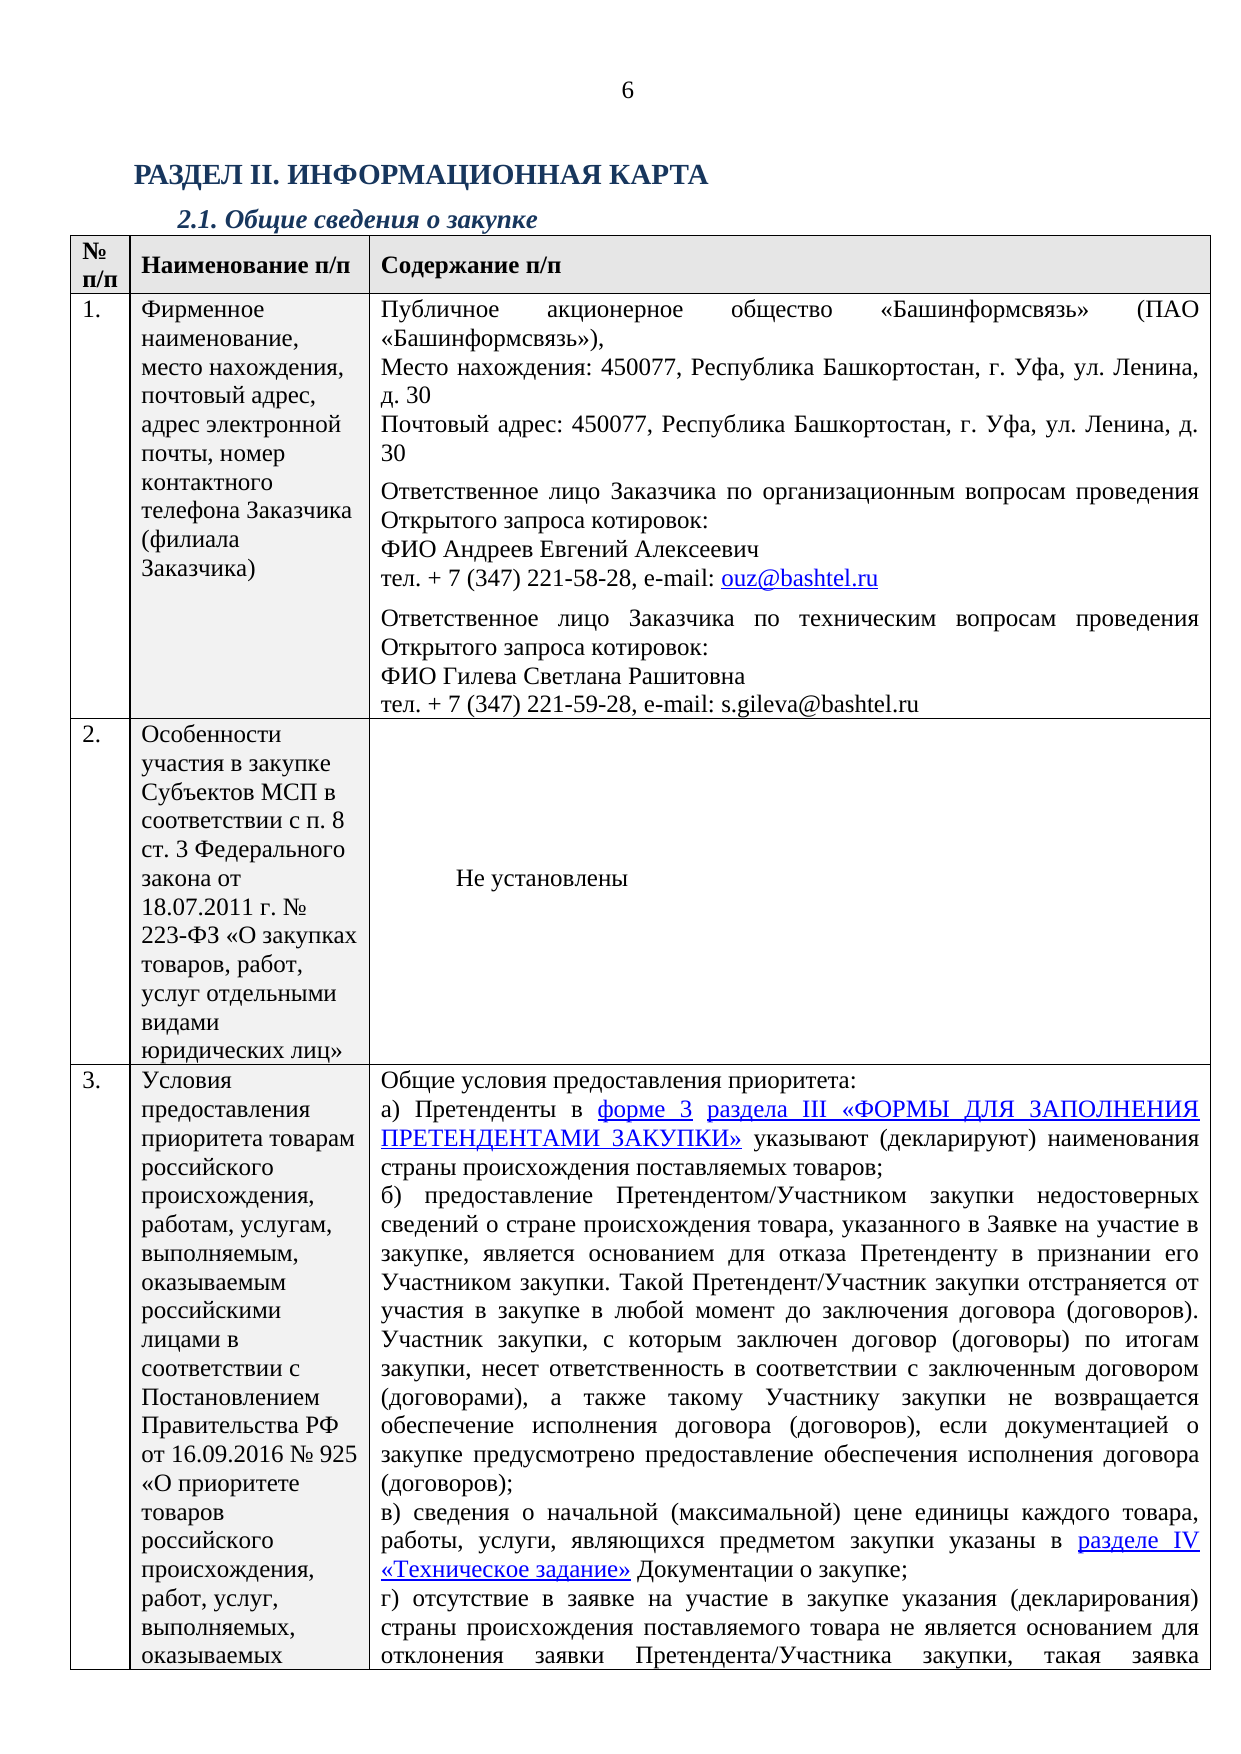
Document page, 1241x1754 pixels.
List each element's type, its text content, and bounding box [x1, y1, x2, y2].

subtitle РАЗДЕЛ II. ИНФОРМАЦИОННАЯ КАРТА [134, 157, 1166, 191]
table_cell Публичное акционерное общество «Башинформсвязь» (ПАО «Башинформсвязь»), Место нахождения: 450077, Республика Башкортостан, г. Уфа, ул. Ленина, д. 30 Почтовый адрес: 450077, Республика Башкортостан, г. Уфа, ул. Ленина, д. 30 Ответственное лицо Заказчика по организационным вопросам проведения Открытого запроса котировок: ФИО Андреев Евгений Алексеевич тел. + 7 (347) 221-58-28, e-mail: ouz@bashtel.ru Ответственное лицо Заказчика по техническим вопросам проведения Открытого запроса котировок: ФИО Гилева Светлана Рашитовна тел. + 7 (347) 221-59-28, e-mail: s.gileva@bashtel.ru [370, 294, 1210, 718]
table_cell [131, 1065, 369, 1669]
table_header Содержание п/п [370, 236, 1210, 293]
table_header Наименование п/п [131, 236, 369, 293]
table_header № п/п [71, 236, 129, 293]
table_cell [71, 719, 129, 1064]
table_cell [71, 1065, 129, 1669]
table_cell Не установлены [370, 719, 1210, 1064]
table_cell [370, 1065, 1210, 1669]
subtitle 2.1. Общие сведения о закупке [177, 203, 1166, 235]
table_cell Особенности участия в закупке Субъектов МСП в соответствии с п. 8 ст. 3 Федерального закона от 18.07.2011 г. № 223-ФЗ «О закупках товаров, работ, услуг отдельными видами юридических лиц» [131, 719, 369, 1064]
table_cell Фирменное наименование, место нахождения, почтовый адрес, адрес электронной почты, номер контактного телефона Заказчика (филиала Заказчика) [131, 294, 369, 718]
table_cell [71, 294, 129, 718]
